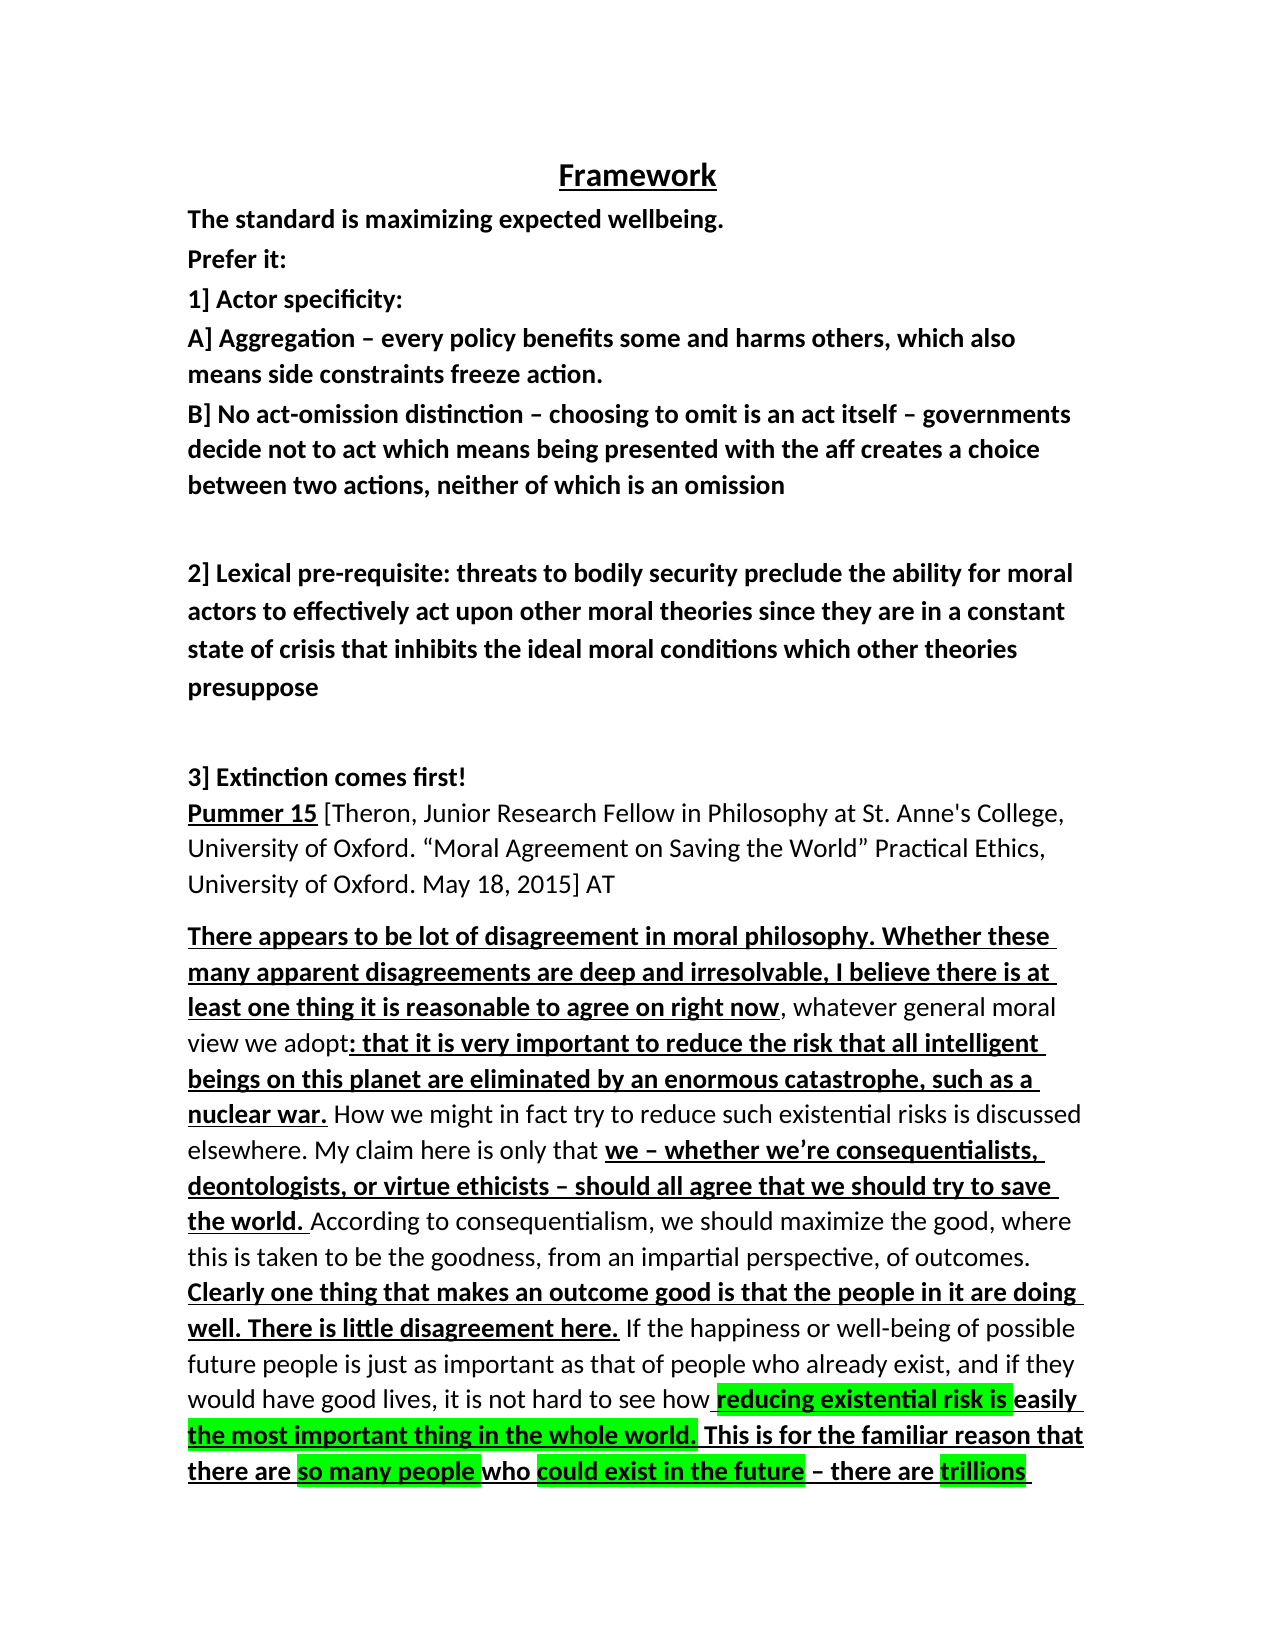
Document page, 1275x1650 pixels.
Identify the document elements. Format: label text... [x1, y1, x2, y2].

subtitle 1] Actor specificity: [187, 282, 1087, 315]
subtitle Framework [187, 154, 1087, 195]
subtitle 3] Extinction comes first! [187, 760, 1087, 793]
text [187, 919, 1087, 1487]
subtitle The standard is maximizing expected wellbeing. [187, 202, 1087, 235]
subtitle 2] Lexical pre-requisite: threats to bodily security preclude the ability for moral actors to effectively act upon other moral theories since they are in a constant state of crisis that inhibits the ideal moral conditions which other theories presuppose [187, 556, 1087, 703]
subtitle B] No act-omission distinction – choosing to omit is an act itself – governments decide not to act which means being presented with the aff creates a choice between two actions, neither of which is an omission [187, 397, 1087, 501]
subtitle Prefer it: [187, 242, 1087, 275]
subtitle A] Aggregation – every policy benefits some and harms others, which also means side constraints freeze action. [187, 322, 1087, 390]
text Pummer 15 [Theron, Junior Research Fellow in Philosophy at St. Anne's College, University of Oxford. “Moral Agreement on Saving the World” Practical Ethics, University of Oxford. May 18, 2015] AT [187, 796, 1087, 900]
